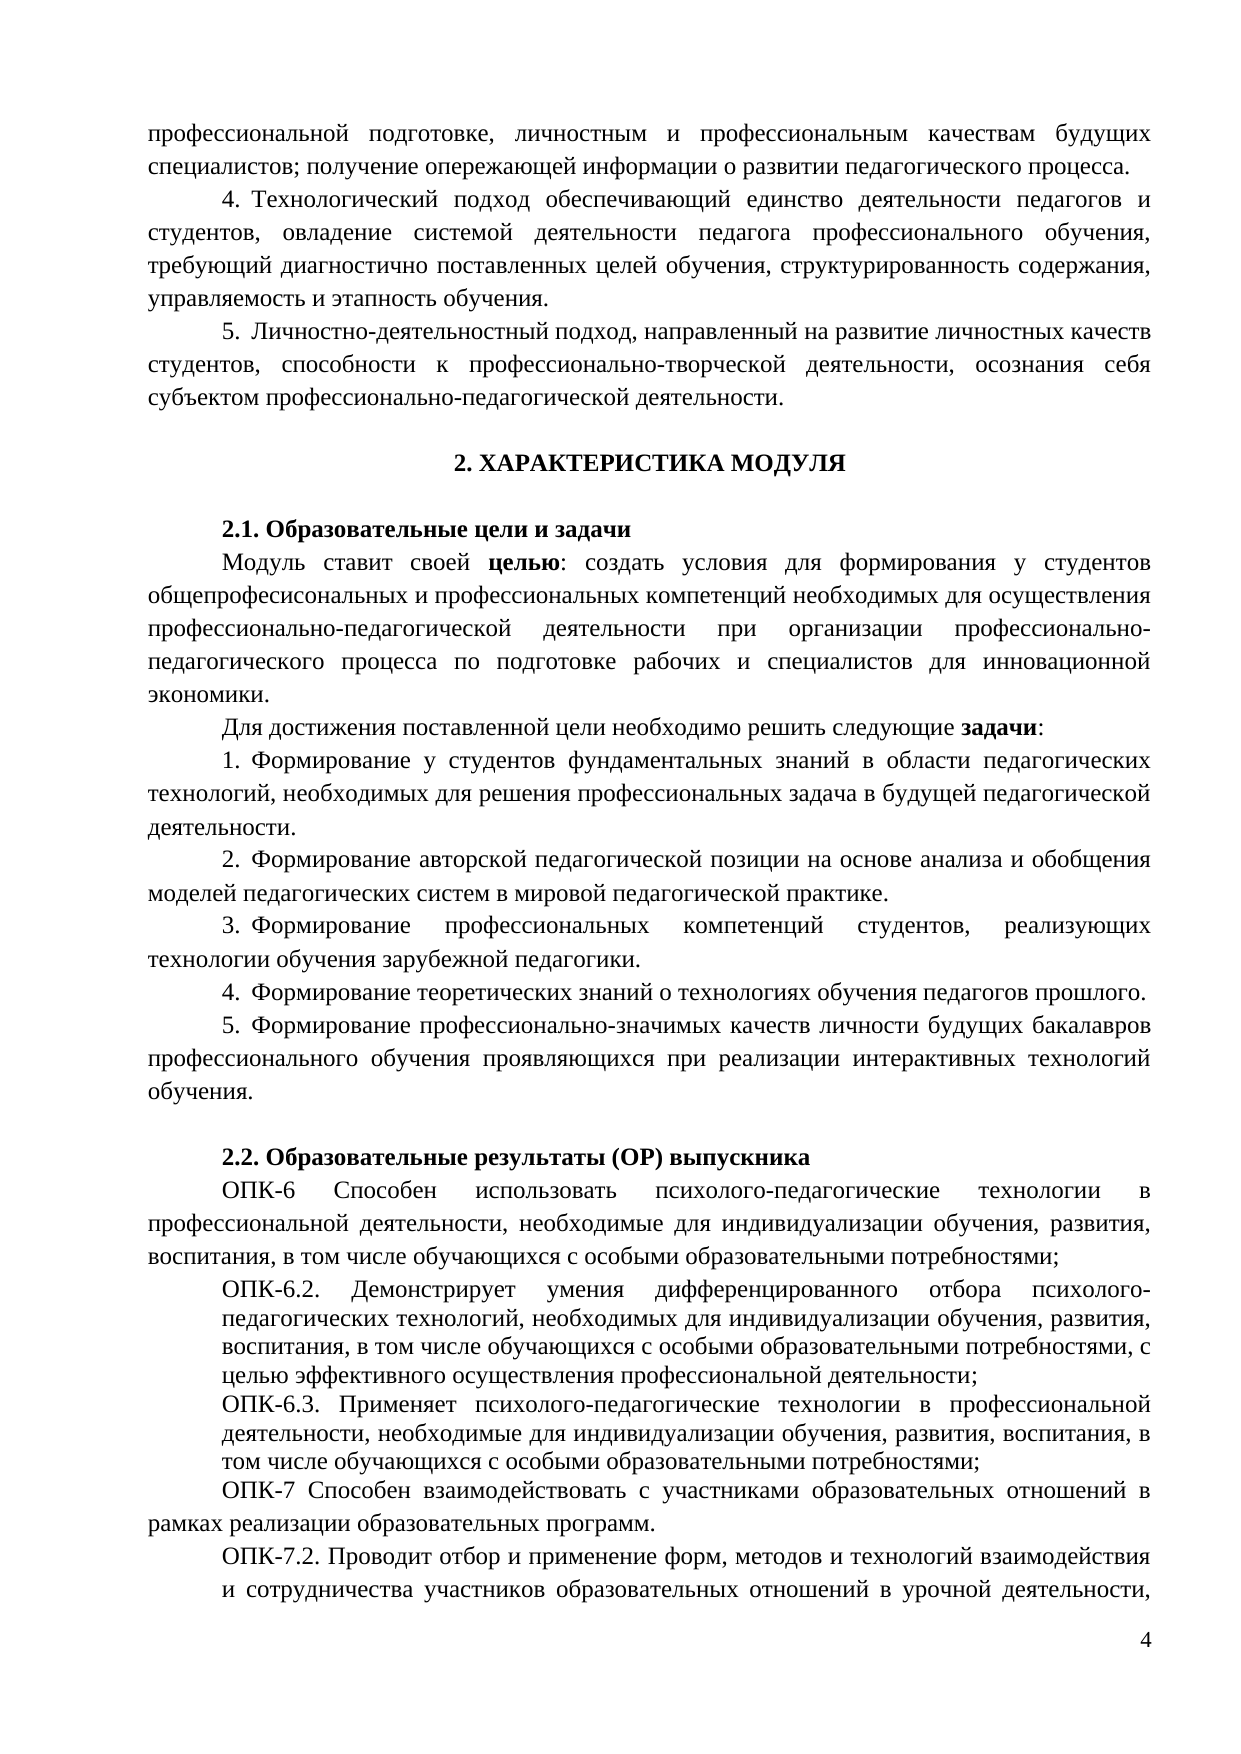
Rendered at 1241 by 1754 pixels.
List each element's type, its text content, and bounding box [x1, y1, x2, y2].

text Модуль ставит своей целью: создать условия для формирования у студентов общепрофесисональных и профессиональных компетенций необходимых для осуществления профессионально-педагогической деятельности при организации профессионально-педагогического процесса по подготовке рабочих и специалистов для инновационной экономики. [148, 547, 1152, 708]
list Формирование авторской педагогической позиции на основе анализа и обобщения моделей педагогических систем в мировой педагогической практике. [148, 844, 1152, 906]
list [148, 118, 1152, 180]
list Формирование профессиональных компетенций студентов, реализующих технологии обучения зарубежной педагогики. [148, 911, 1152, 972]
text 2. ХАРАКТЕРИСТИКА МОДУЛЯ [148, 448, 1152, 477]
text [222, 1541, 1152, 1603]
list Формирование профессионально-значимых качеств личности будущих бакалавров профессионального обучения проявляющихся при реализации интерактивных технологий обучения. [148, 1010, 1152, 1104]
text Для достижения поставленной цели необходимо решить следующие задачи: [148, 712, 1152, 741]
text ОПК-6.2. Демонстрирует умения дифференцированного отбора психолого-педагогических технологий, необходимых для индивидуализации обучения, развития, воспитания, в том числе обучающихся с особыми образовательными потребностями, с целью эффективного осуществления профессиональной деятельности; [222, 1274, 1152, 1389]
list Формирование теоретических знаний о технологиях обучения педагогов прошлого. [148, 977, 1152, 1005]
list Личностно-деятельностный подход, направленный на развитие личностных качеств студентов, способности к профессионально-творческой деятельности, осознания себя субъектом профессионально-педагогической деятельности. [148, 316, 1152, 411]
text 2.2. Образовательные результаты (ОР) выпускника [148, 1142, 1138, 1171]
list Формирование у студентов фундаментальных знаний в области педагогических технологий, необходимых для решения профессиональных задача в будущей педагогической деятельности. [148, 746, 1152, 840]
text ОПК-7 Способен взаимодействовать с участниками образовательных отношений в рамках реализации образовательных программ. [148, 1475, 1152, 1537]
text ОПК-6 Способен использовать психолого-педагогические технологии в профессиональной деятельности, необходимые для индивидуализации обучения, развития, воспитания, в том числе обучающихся с особыми образовательными потребностями; [148, 1175, 1152, 1269]
text 2.1. Образовательные цели и задачи [148, 514, 1152, 543]
list Технологический подход обеспечивающий единство деятельности педагогов и студентов, овладение системой деятельности педагога профессионального обучения, требующий диагностично поставленных целей обучения, структурированность содержания, управляемость и этапность обучения. [148, 184, 1152, 312]
text ОПК-6.3. Применяет психолого-педагогические технологии в профессиональной деятельности, необходимые для индивидуализации обучения, развития, воспитания, в том числе обучающихся с особыми образовательными потребностями; [222, 1389, 1152, 1475]
